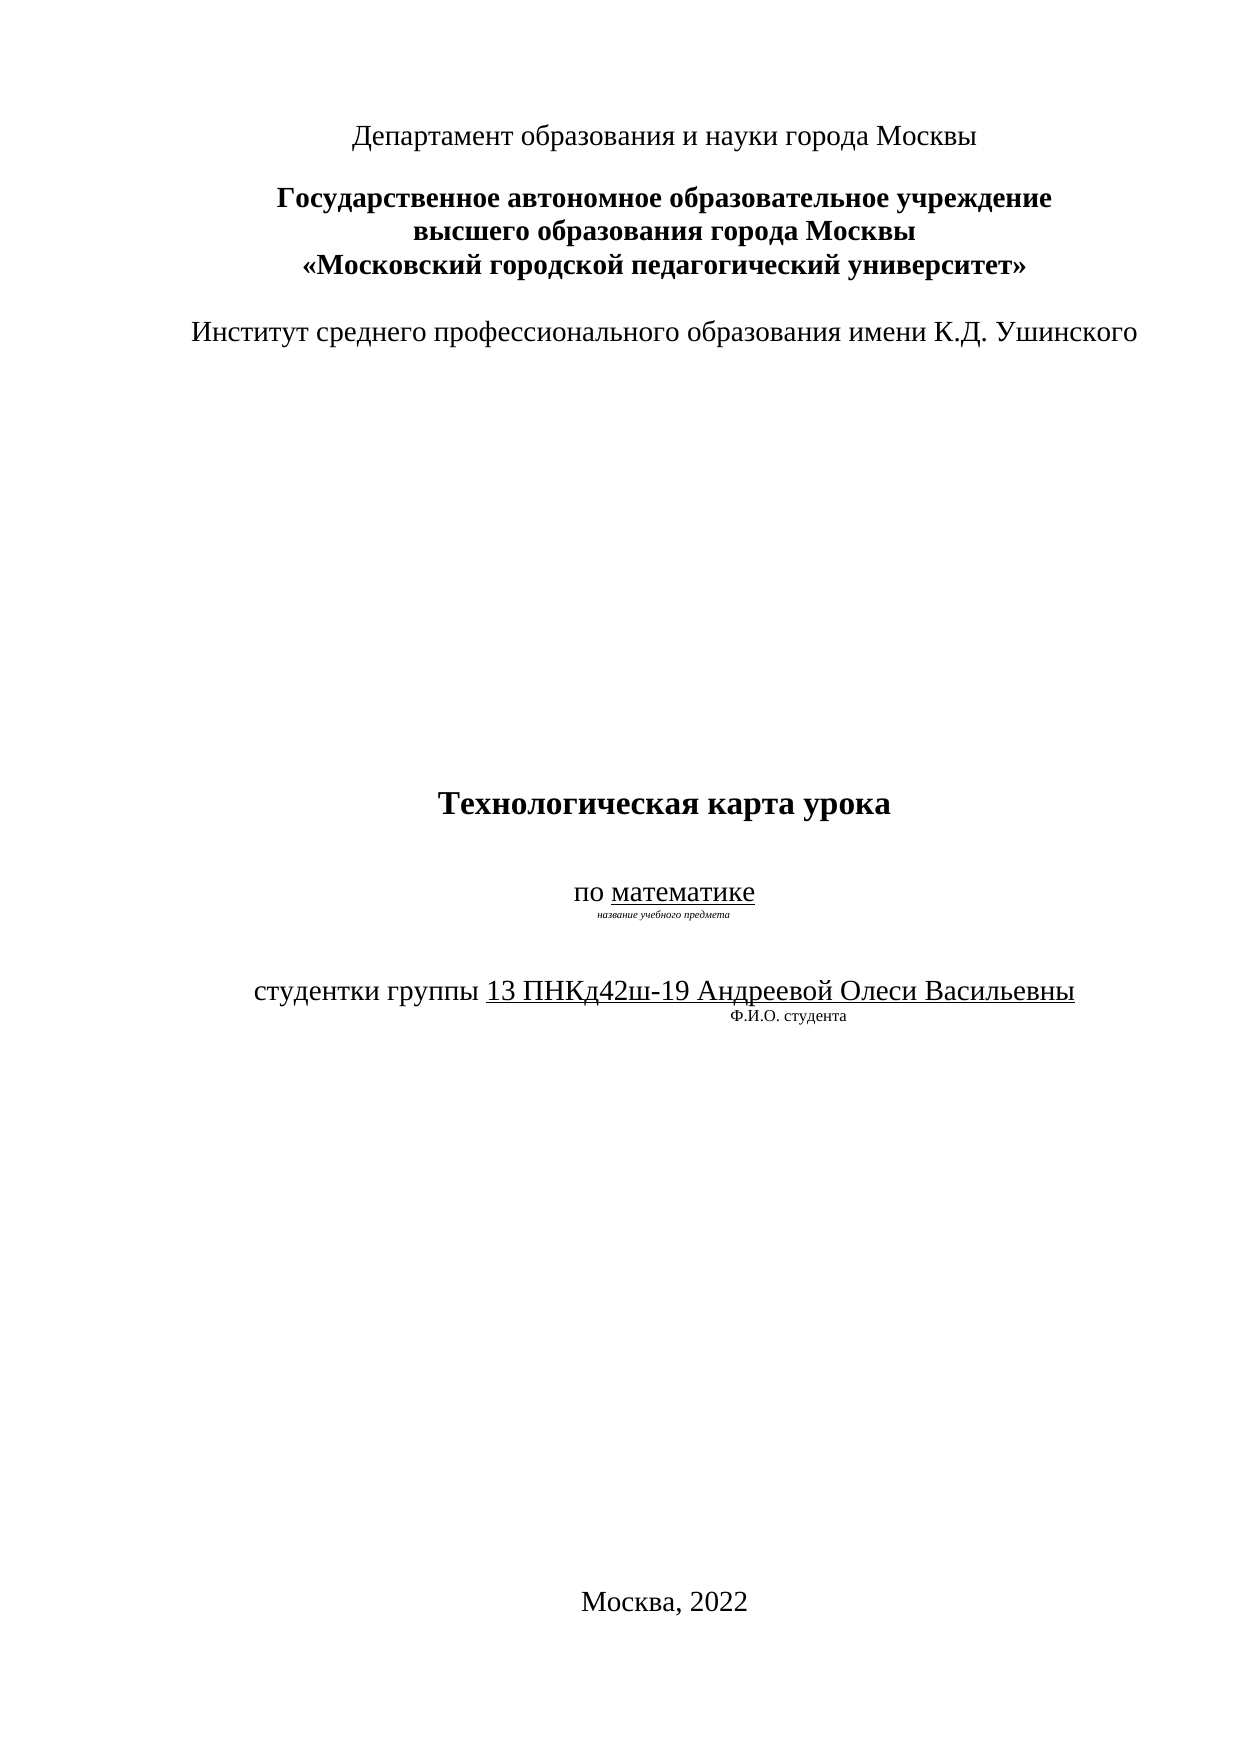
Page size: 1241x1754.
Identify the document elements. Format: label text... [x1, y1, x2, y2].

text Москва, 2022 [177, 1584, 1152, 1618]
text студентки группы 13 ПНКд42ш-19 Андреевой Олеси Васильевны [177, 973, 1152, 1006]
text Государственное автономное образовательное учреждение [177, 180, 1152, 213]
text высшего образования города Москвы [177, 213, 1152, 247]
text Институт среднего профессионального образования имени К.Д. Ушинского [177, 314, 1152, 347]
text Технологическая карта урока [177, 783, 1152, 822]
text «Московский городской педагогический университет» [177, 247, 1152, 280]
text Департамент образования и науки города Москвы [177, 118, 1152, 152]
text название учебного предмета [177, 908, 1152, 929]
text Ф.И.О. студента [177, 1006, 1152, 1053]
text по математике [177, 874, 1152, 908]
